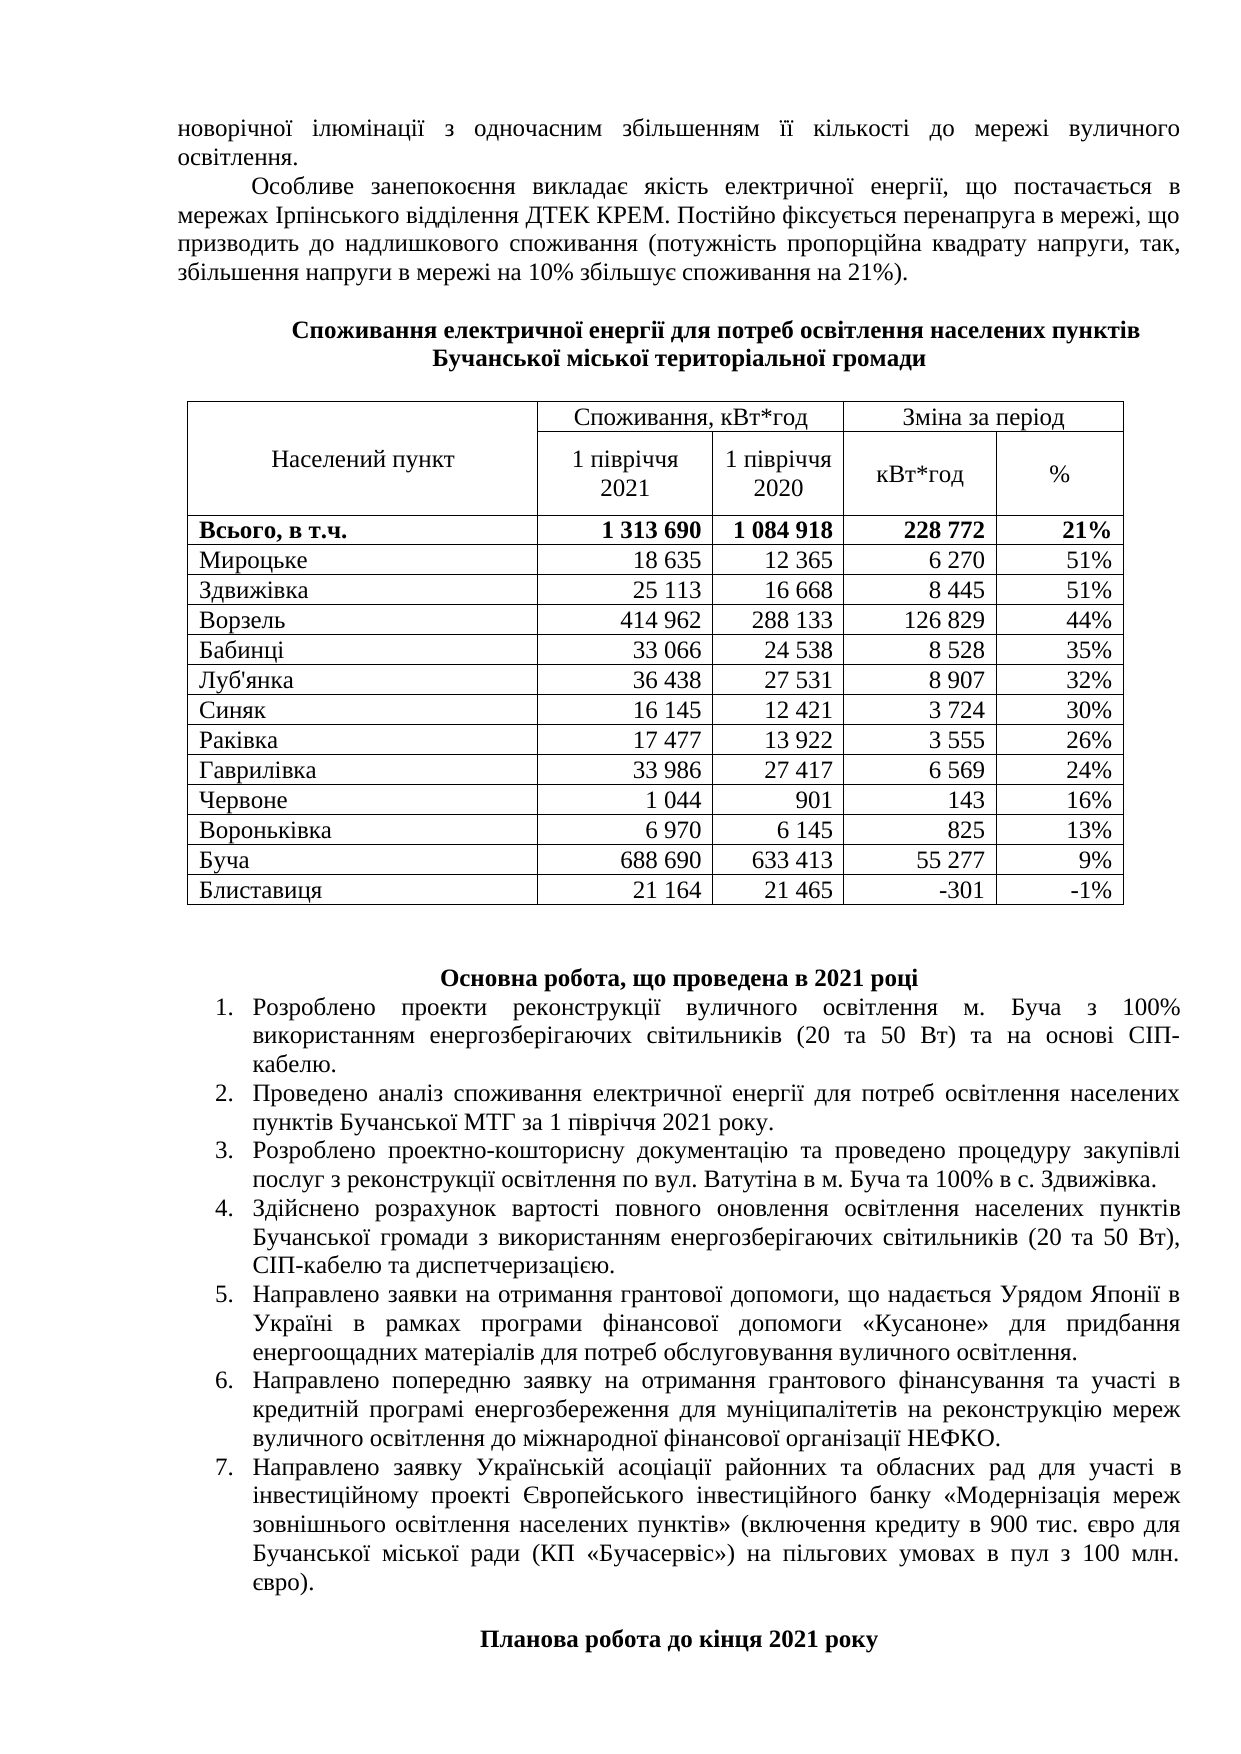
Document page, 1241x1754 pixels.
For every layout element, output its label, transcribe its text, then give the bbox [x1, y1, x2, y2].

table_cell 13 922 [713, 725, 843, 754]
table_cell Блиставиця [188, 875, 537, 904]
table_header Зміна за період [844, 402, 1123, 431]
table_cell 16 145 [538, 695, 712, 724]
table_cell Луб'янка [188, 665, 537, 694]
table_cell 44% [997, 605, 1123, 634]
table_cell 143 [844, 785, 996, 814]
table_cell 21 465 [713, 875, 843, 904]
table_cell Всього, в т.ч. [188, 516, 537, 544]
list Розроблено проектно-кошторисну документацію та проведено процедуру закупівлі послуг з реконструкції освітлення по вул. Ватутіна в м. Буча та 100% в с. Здвижівка. [215, 1135, 1181, 1193]
list Розроблено проекти реконструкції вуличного освітлення м. Буча з 100% використанням енергозберігаючих світильників (20 та 50 Вт) та на основі СІП-кабелю. [215, 992, 1181, 1078]
list Проведено аналіз споживання електричної енергії для потреб освітлення населених пунктів Бучанської МТГ за 1 півріччя 2021 року. [215, 1078, 1181, 1135]
list Здійснено розрахунок вартості повного оновлення освітлення населених пунктів Бучанської громади з використанням енергозберігаючих світильників (20 та 50 Вт), СІП-кабелю та диспетчеризацією. [215, 1193, 1181, 1279]
table_cell 9% [997, 845, 1123, 874]
table_cell 1 313 690 [538, 516, 712, 544]
table_header Споживання, кВт*год [538, 402, 843, 431]
table_cell 6 145 [713, 815, 843, 844]
table_cell 51% [997, 545, 1123, 574]
table_cell 6 270 [844, 545, 996, 574]
table_cell 30% [997, 695, 1123, 724]
table_cell -301 [844, 875, 996, 904]
table_cell 1 044 [538, 785, 712, 814]
table_cell 27 531 [713, 665, 843, 694]
table_cell Синяк [188, 695, 537, 724]
table_cell 32% [997, 665, 1123, 694]
table_cell 414 962 [538, 605, 712, 634]
table_cell 8 528 [844, 635, 996, 664]
text Планова робота до кінця 2021 року [177, 1624, 1181, 1653]
table_cell 6 569 [844, 755, 996, 784]
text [177, 113, 1181, 171]
table_cell 25 113 [538, 575, 712, 604]
table_cell 21% [997, 516, 1123, 544]
table_cell 24 538 [713, 635, 843, 664]
table_cell 3 724 [844, 695, 996, 724]
table_header Населений пункт [188, 402, 537, 514]
table_cell 21 164 [538, 875, 712, 904]
table_cell кВт*год [844, 432, 996, 514]
table_cell Вороньківка [188, 815, 537, 844]
table_cell 12 421 [713, 695, 843, 724]
text Споживання електричної енергії для потреб освітлення населених пунктів Бучанської міської територіальної громади [177, 315, 1181, 372]
table_cell 16% [997, 785, 1123, 814]
table_cell 16 668 [713, 575, 843, 604]
table_cell Гаврилівка [188, 755, 537, 784]
text Основна робота, що проведена в 2021 році [177, 963, 1181, 992]
table_cell 51% [997, 575, 1123, 604]
list Направлено заявки на отримання грантової допомоги, що надається Урядом Японії в Україні в рамках програми фінансової допомоги «Кусаноне» для придбання енергоощадних матеріалів для потреб обслуговування вуличного освітлення. [215, 1279, 1181, 1365]
table_cell 13% [997, 815, 1123, 844]
table_cell 901 [713, 785, 843, 814]
table_cell 35% [997, 635, 1123, 664]
table_cell 12 365 [713, 545, 843, 574]
table_cell 18 635 [538, 545, 712, 574]
table_cell 1 півріччя 2021 [538, 432, 712, 514]
table_cell 825 [844, 815, 996, 844]
list Направлено заявку Українській асоціації районних та обласних рад для участі в інвестиційному проекті Європейського інвестиційного банку «Модернізація мереж зовнішнього освітлення населених пунктів» (включення кредиту в 900 тис. євро для Бучанської міської ради (КП «Бучасервіс») на пільгових умовах в пул з 100 млн. євро). [215, 1452, 1181, 1595]
table_cell 228 772 [844, 516, 996, 544]
table_cell Бабинці [188, 635, 537, 664]
table_cell Раківка [188, 725, 537, 754]
table_cell 1 084 918 [713, 516, 843, 544]
table_cell % [997, 432, 1123, 514]
table_cell Ворзель [188, 605, 537, 634]
table_cell 6 970 [538, 815, 712, 844]
table_cell 1 півріччя 2020 [713, 432, 843, 514]
table_cell 26% [997, 725, 1123, 754]
table_cell Здвижівка [188, 575, 537, 604]
table_cell 688 690 [538, 845, 712, 874]
table_cell 17 477 [538, 725, 712, 754]
table_cell 126 829 [844, 605, 996, 634]
table_cell 633 413 [713, 845, 843, 874]
list Направлено попередню заявку на отримання грантового фінансування та участі в кредитній програмі енергозбереження для муніципалітетів на реконструкцію мереж вуличного освітлення до міжнародної фінансової організації НЕФКО. [215, 1365, 1181, 1452]
table_cell 33 066 [538, 635, 712, 664]
table_cell Червоне [188, 785, 537, 814]
table_cell 24% [997, 755, 1123, 784]
table_cell 8 445 [844, 575, 996, 604]
table_cell 8 907 [844, 665, 996, 694]
table_cell 3 555 [844, 725, 996, 754]
table_cell -1% [997, 875, 1123, 904]
table_cell 55 277 [844, 845, 996, 874]
table_cell 288 133 [713, 605, 843, 634]
table_cell Буча [188, 845, 537, 874]
table_cell 33 986 [538, 755, 712, 784]
table_cell Мироцьке [188, 545, 537, 574]
table_cell 27 417 [713, 755, 843, 784]
text Особливе занепокоєння викладає якість електричної енергії, що постачається в мережах Ірпінського відділення ДТЕК КРЕМ. Постійно фіксується перенапруга в мережі, що призводить до надлишкового споживання (потужність пропорційна квадрату напруги, так, збільшення напруги в мережі на 10% збільшує споживання на 21%). [177, 171, 1181, 286]
table_cell 36 438 [538, 665, 712, 694]
